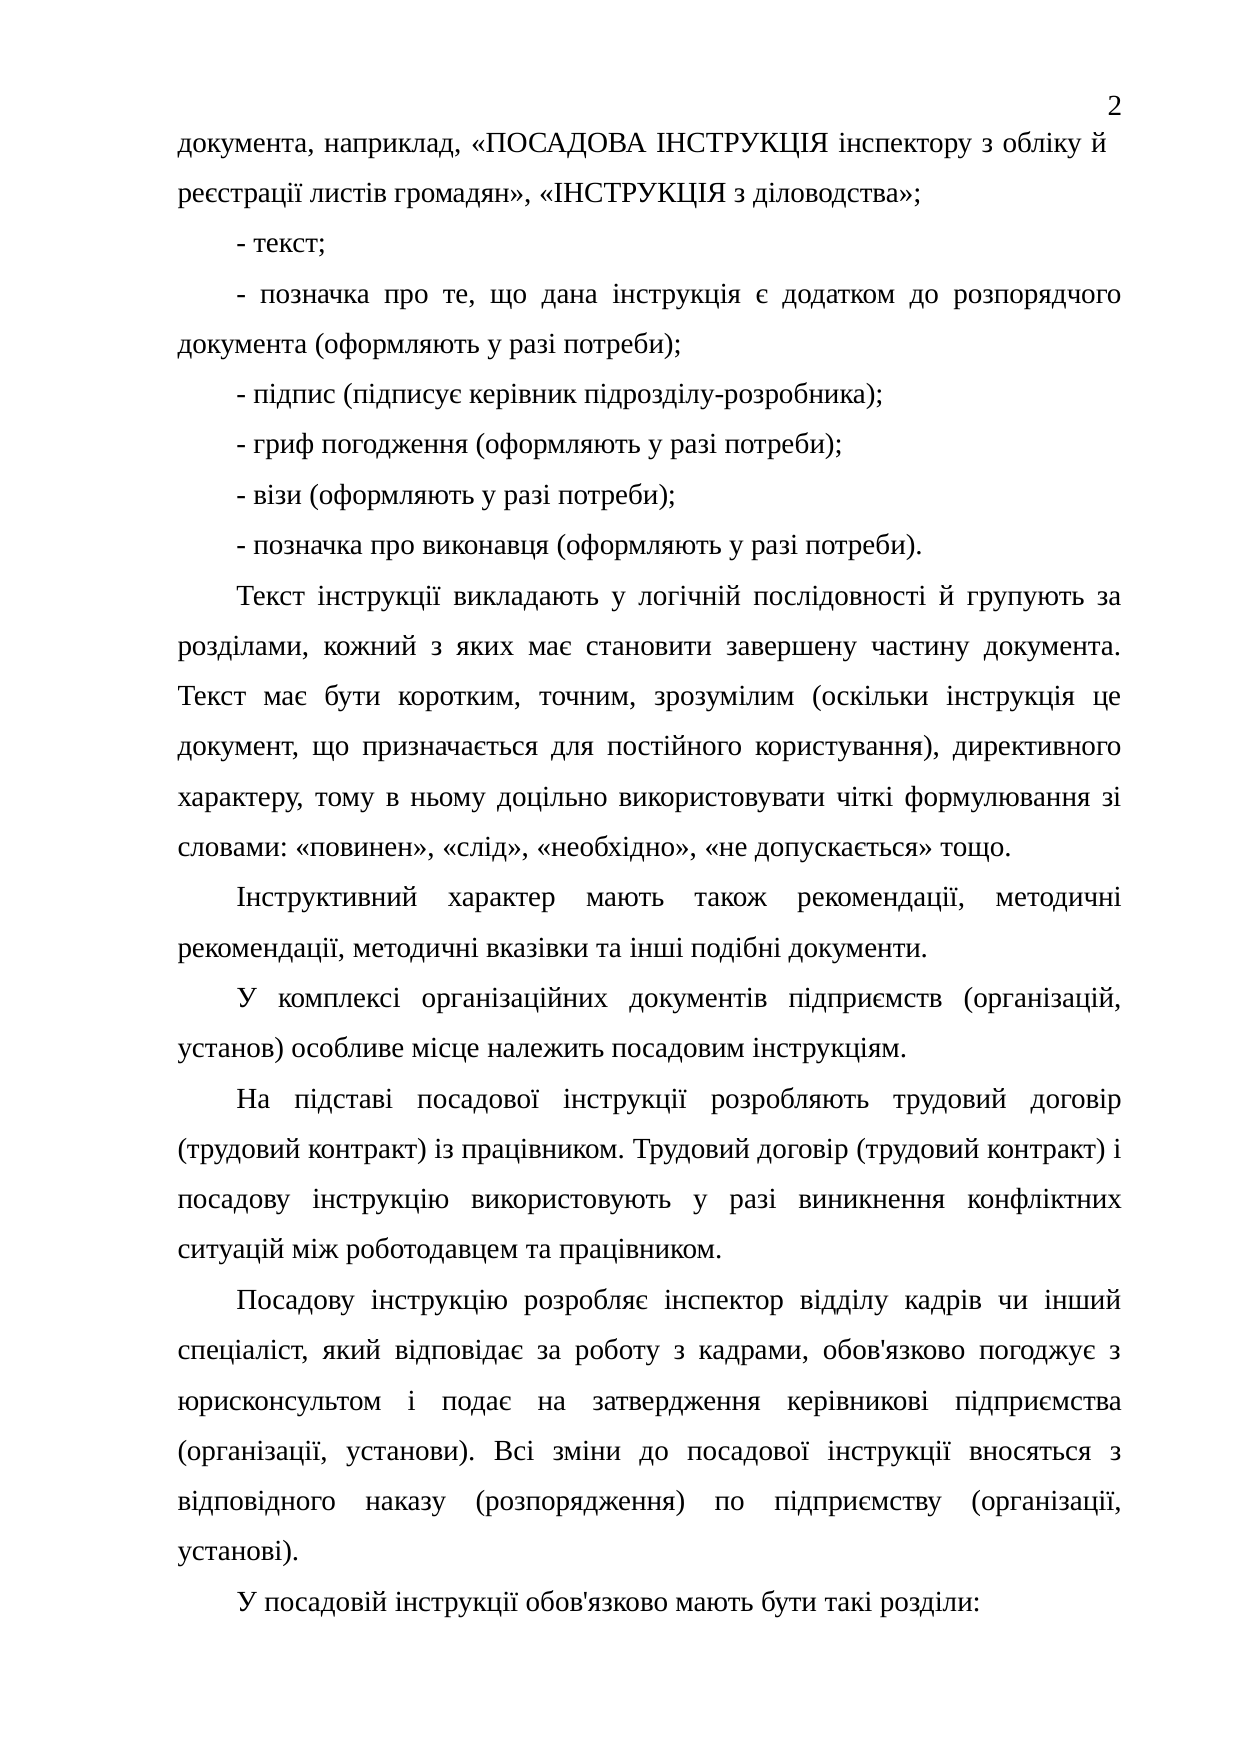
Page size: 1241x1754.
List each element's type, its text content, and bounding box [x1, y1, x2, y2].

text - візи (оформляють у разі потреби); [177, 477, 1122, 511]
text Посадову інструкцію розробляє інспектор відділу кадрів чи інший спеціаліст, який відповідає за роботу з кадрами, обов'язково погоджує з юрисконсультом і подає на затвердження керівникові підприємства (організації, установи). Всі зміни до посадової інструкції вносяться з відповідного наказу (розпорядження) по підприємству (організації, установі). [177, 1282, 1122, 1567]
text На підставі посадової інструкції розробляють трудовий договір (трудовий контракт) із працівником. Трудовий договір (трудовий контракт) і посадову інструкцію використовують у разі виникнення конфліктних ситуацій між роботодавцем та працівником. [177, 1081, 1122, 1265]
text - позначка про виконавця (оформляють у разі потреби). [177, 527, 1122, 561]
text Текст інструкції викладають у логічній послідовності й групують за розділами, кожний з яких має становити завершену частину документа. Текст має бути коротким, точним, зрозумілим (оскільки інструкція це документ, що призначається для постійного користування), директивного характеру, тому в ньому доцільно використовувати чіткі формулювання зі словами: «повинен», «слід», «необхідно», «не допускається» тощо. [177, 578, 1122, 863]
text У посадовій інструкції обов'язково мають бути такі розділи: [177, 1584, 1122, 1618]
text - позначка про те, що дана інструкція є додатком до розпорядчого документа (оформляють у разі потреби); [177, 276, 1122, 360]
text - текст; [177, 226, 1122, 259]
text У комплексі організаційних документів підприємств (організацій, установ) особливе місце належить посадовим інструкціям. [177, 980, 1122, 1064]
text - підпис (підписує керівник підрозділу-розробника); [177, 377, 1122, 410]
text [177, 125, 1122, 209]
text - гриф погодження (оформляють у разі потреби); [177, 427, 1122, 460]
text Інструктивний характер мають також рекомендації, методичні рекомендації, методичні вказівки та інші подібні документи. [177, 880, 1122, 963]
